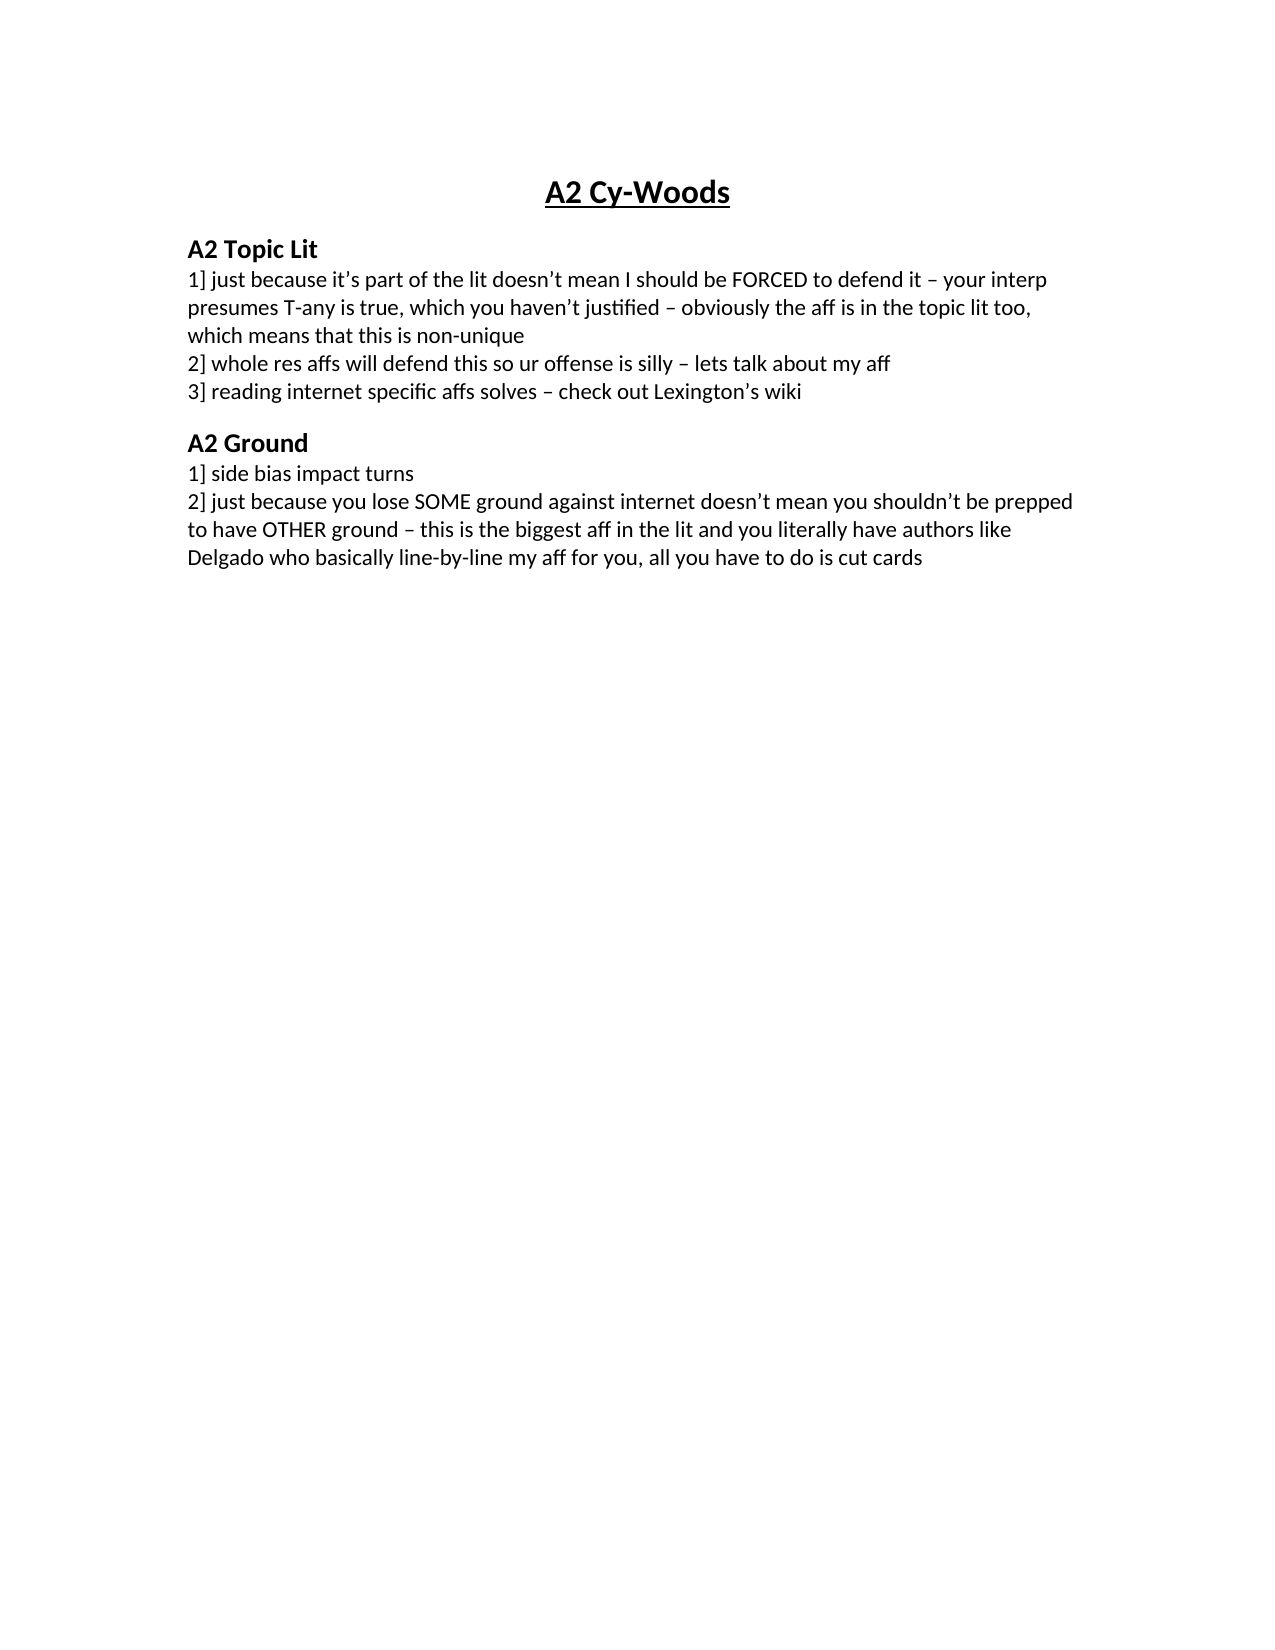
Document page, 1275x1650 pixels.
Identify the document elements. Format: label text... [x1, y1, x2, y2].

text 2] just because you lose SOME ground against internet doesn’t mean you shouldn’t be prepped to have OTHER ground – this is the biggest aff in the lit and you literally have authors like Delgado who basically line-by-line my aff for you, all you have to do is cut cards [187, 487, 1087, 571]
text 1] side bias impact turns [187, 459, 1087, 487]
text 3] reading internet specific affs solves – check out Lexington’s wiki [187, 377, 1087, 406]
subtitle A2 Ground [187, 426, 1087, 459]
subtitle A2 Cy-Woods [187, 171, 1087, 212]
text 2] whole res affs will defend this so ur offense is silly – lets talk about my aff [187, 349, 1087, 377]
text 1] just because it’s part of the lit doesn’t mean I should be FORCED to defend it – your interp presumes T-any is true, which you haven’t justified – obviously the aff is in the topic lit too, which means that this is non-unique [187, 265, 1087, 349]
subtitle A2 Topic Lit [187, 232, 1087, 265]
